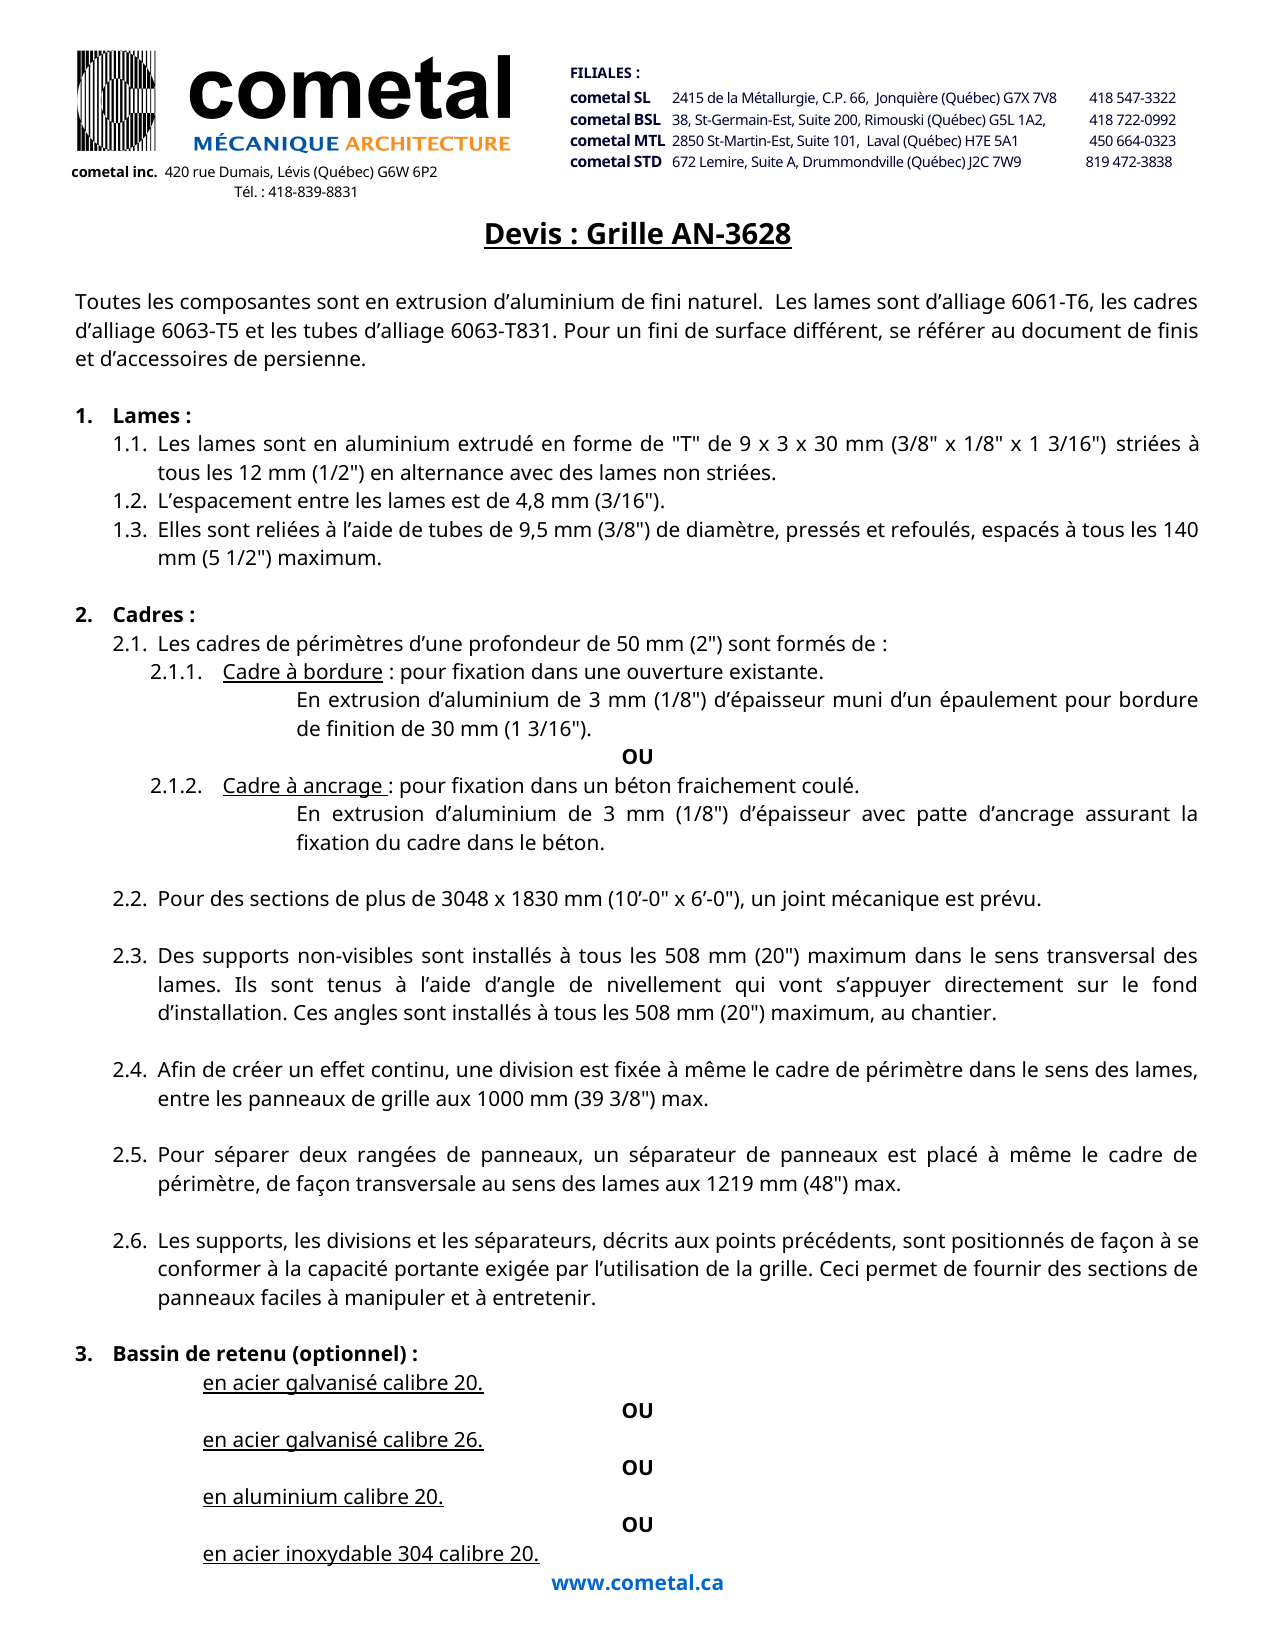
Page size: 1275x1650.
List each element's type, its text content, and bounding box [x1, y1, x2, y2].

list Bassin de retenu (optionnel) : [75, 1339, 1200, 1368]
text OU [75, 1396, 1200, 1425]
text Toutes les composantes sont en extrusion d’aluminium de fini naturel. Les lames sont d’alliage 6061-T6, les cadres d’alliage 6063-T5 et les tubes d’alliage 6063-T831. Pour un fini de surface différent, se référer au document de finis et d’accessoires de persienne. [75, 287, 1200, 373]
list L’espacement entre les lames est de 4,8 mm (3/16"). [112, 486, 1200, 515]
list Elles sont reliées à l’aide de tubes de 9,5 mm (3/8") de diamètre, pressés et refoulés, espacés à tous les 140 mm (5 1/2") maximum. [112, 515, 1200, 572]
list Pour séparer deux rangées de panneaux, un séparateur de panneaux est placé à même le cadre de périmètre, de façon transversale au sens des lames aux 1219 mm (48") max. [112, 1141, 1200, 1197]
list Des supports non-visibles sont installés à tous les 508 mm (20") maximum dans le sens transversal des lames. Ils sont tenus à l’aide d’angle de nivellement qui vont s’appuyer directement sur le fond d’installation. Ces angles sont installés à tous les 508 mm (20") maximum, au chantier. [112, 941, 1200, 1027]
list Les lames sont en aluminium extrudé en forme de "T" de 9 x 3 x 30 mm (3/8" x 1/8" x 1 3/16") striées à tous les 12 mm (1/2") en alternance avec des lames non striées. [112, 429, 1200, 486]
text OU [75, 742, 1200, 771]
list Les supports, les divisions et les séparateurs, décrits aux points précédents, sont positionnés de façon à se conformer à la capacité portante exigée par l’utilisation de la grille. Ceci permet de fournir des sections de panneaux faciles à manipuler et à entretenir. [112, 1226, 1200, 1311]
text OU [75, 1510, 1200, 1539]
text en acier inoxydable 304 calibre 20. [157, 1539, 1200, 1567]
list Lames : [75, 401, 1200, 429]
list Cadre à bordure : pour fixation dans une ouverture existante. [150, 657, 1200, 686]
text en acier galvanisé calibre 26. [157, 1425, 1200, 1453]
list En extrusion d’aluminium de 3 mm (1/8") d’épaisseur avec patte d’ancrage assurant la fixation du cadre dans le béton. [296, 799, 1200, 856]
text En extrusion d’aluminium de 3 mm (1/8") d’épaisseur muni d’un épaulement pour bordure de finition de 30 mm (1 3/16"). [296, 686, 1200, 742]
text OU [75, 1453, 1200, 1482]
text en aluminium calibre 20. [202, 1482, 1200, 1510]
list Les cadres de périmètres d’une profondeur de 50 mm (2") sont formés de : [112, 629, 1200, 657]
list Cadre à ancrage : pour fixation dans un béton fraichement coulé. [150, 771, 1200, 799]
list Cadres : [75, 600, 1200, 629]
text en acier galvanisé calibre 20. [157, 1368, 1200, 1396]
list Afin de créer un effet continu, une division est fixée à même le cadre de périmètre dans le sens des lames, entre les panneaux de grille aux 1000 mm (39 3/8") max. [112, 1055, 1200, 1112]
picture [71, 32, 519, 162]
text Devis : Grille AN-3628 [75, 81, 1200, 253]
list Pour des sections de plus de 3048 x 1830 mm (10’-0" x 6’-0"), un joint mécanique est prévu. [112, 884, 1200, 913]
